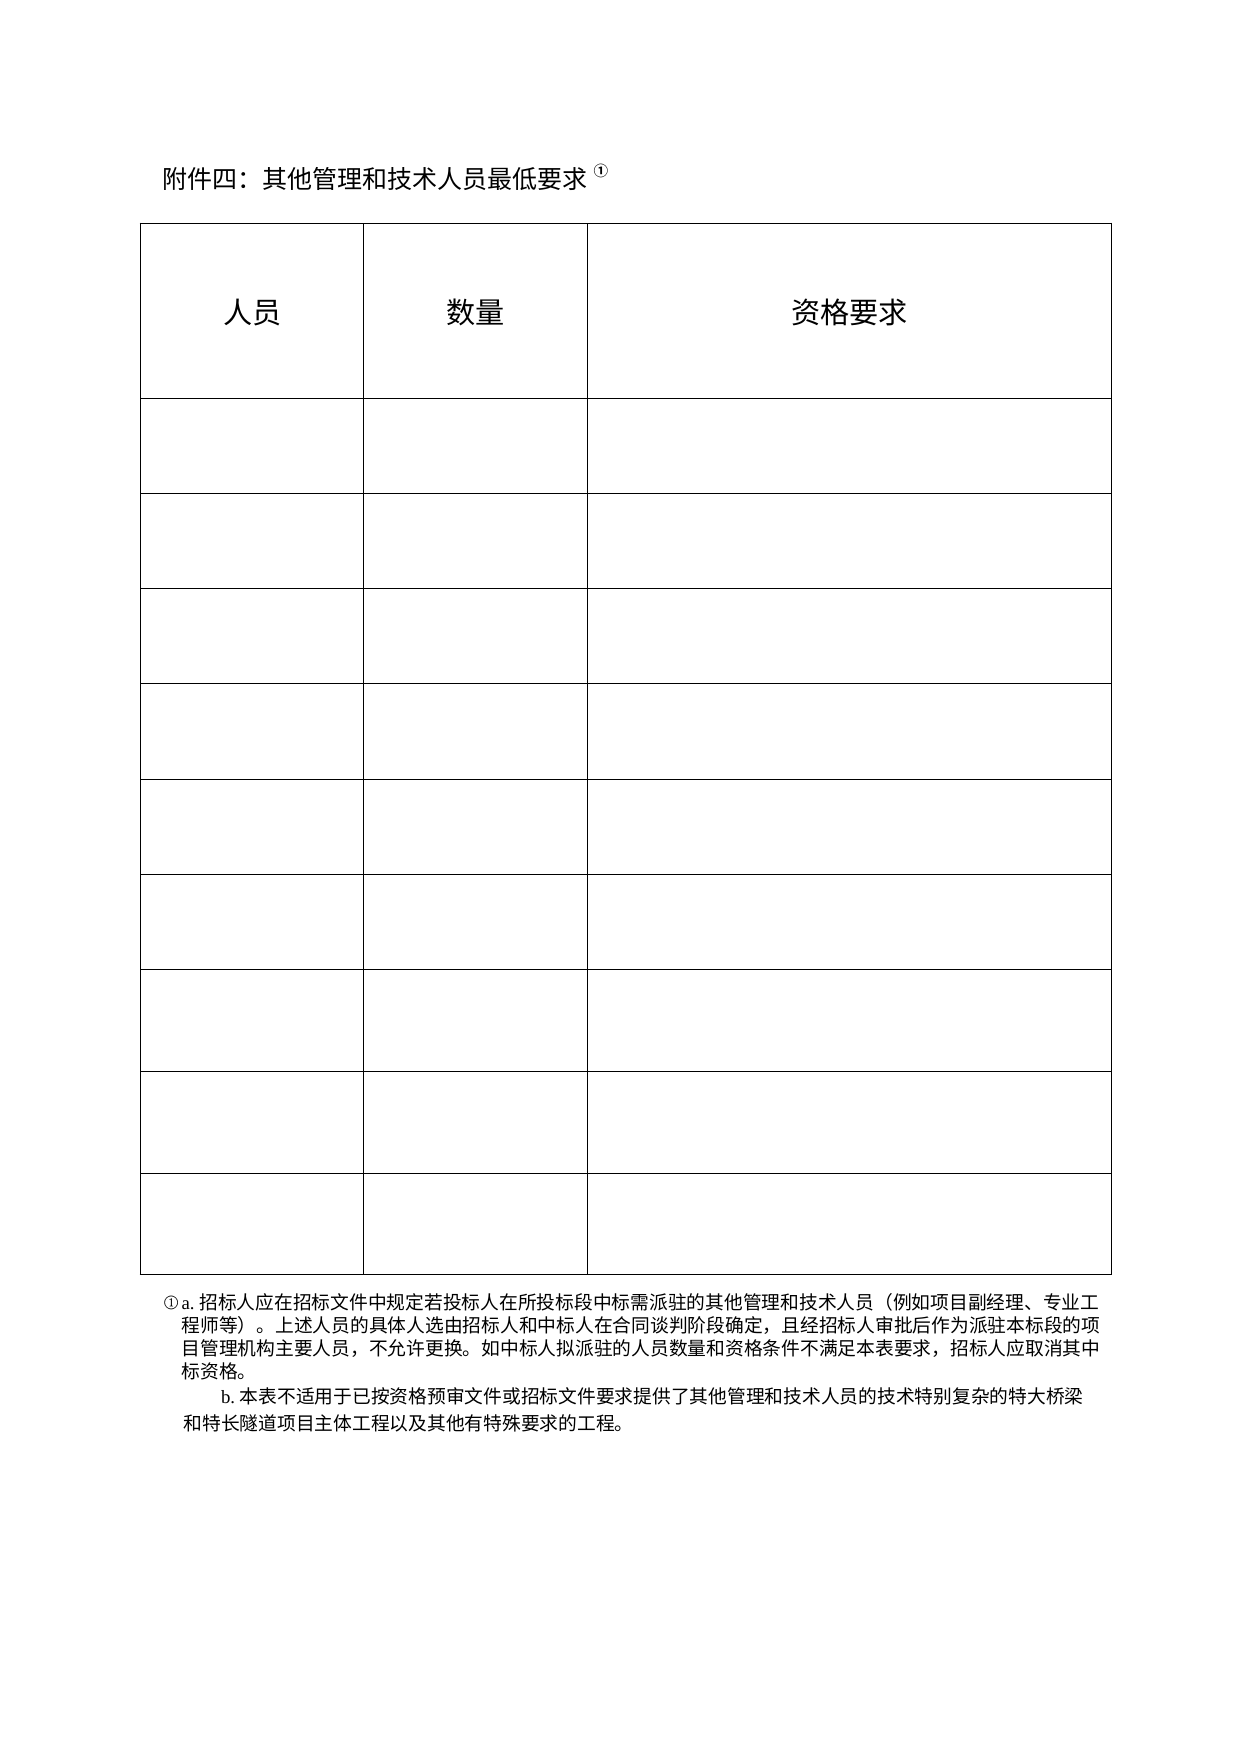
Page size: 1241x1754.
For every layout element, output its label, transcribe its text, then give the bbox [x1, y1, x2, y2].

table_cell [588, 780, 1111, 874]
table_cell [364, 684, 587, 779]
table_cell [364, 1174, 587, 1274]
table_cell [364, 399, 587, 493]
table_cell [588, 494, 1111, 588]
table_cell [141, 1174, 363, 1274]
table_cell [588, 875, 1111, 969]
table_cell [364, 875, 587, 969]
list a. 招标人应在招标文件中规定若投标人在所投标段中标需派驻的其他管理和技术人员（例如项目副经理、专业工程师等）。上述人员的具体人选由招标人和中标人在合同谈判阶段确定，且经招标人审批后作为派驻本标段的项目管理机构主要人员，不允许更换。如中标人拟派驻的人员数量和资格条件不满足本表要求，招标人应取消其中标资格。 [163, 1292, 1110, 1383]
table_cell [588, 1174, 1111, 1274]
table_cell [141, 970, 363, 1071]
table_cell [588, 399, 1111, 493]
table_cell [588, 970, 1111, 1071]
table_cell [588, 1072, 1111, 1173]
table_cell [141, 399, 363, 493]
table_cell [364, 589, 587, 683]
table_cell [141, 780, 363, 874]
table_cell [364, 494, 587, 588]
table_header 数量 [364, 224, 587, 397]
text 附件四：其他管理和技术人员最低要求 ① [163, 166, 1110, 194]
table_cell [141, 875, 363, 969]
table_cell [588, 589, 1111, 683]
table_cell [364, 780, 587, 874]
table_cell [364, 1072, 587, 1173]
text b. 本表不适用于已按资格预审文件或招标文件要求提供了其他管理和技术人员的技术特别复杂的特大桥梁和特长隧道项目主体工程以及其他有特殊要求的工程。 [183, 1383, 1095, 1436]
table_cell [141, 494, 363, 588]
table_cell [141, 1072, 363, 1173]
table_cell [588, 684, 1111, 779]
table_header 人员 [141, 224, 363, 397]
table_cell [141, 684, 363, 779]
table_cell [141, 589, 363, 683]
table_header 资格要求 [588, 224, 1111, 397]
table_cell [364, 970, 587, 1071]
